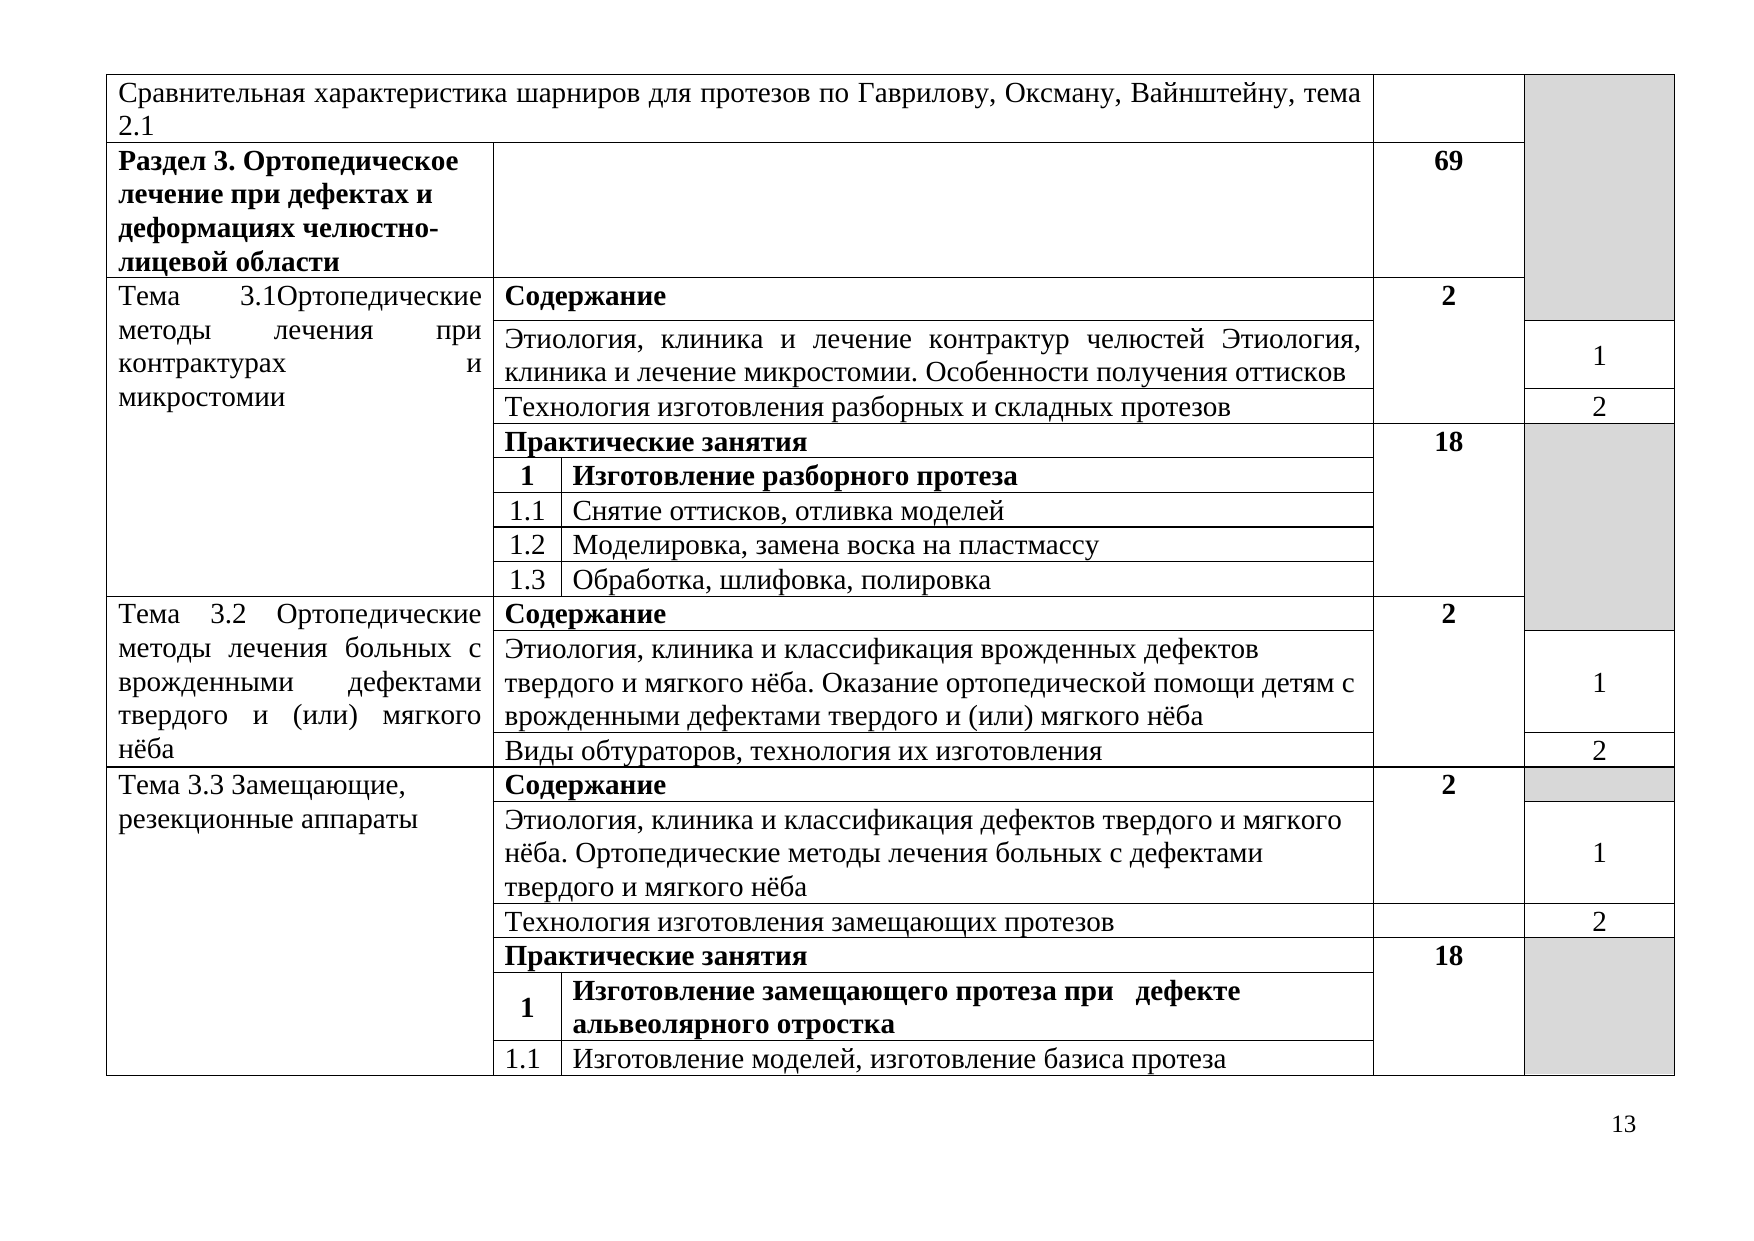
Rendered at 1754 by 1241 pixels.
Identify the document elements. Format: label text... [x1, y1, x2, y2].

table_cell Моделировка, замена воска на пластмассу [562, 528, 1373, 561]
table_cell 1.1 [494, 493, 561, 526]
table_cell [1525, 768, 1674, 801]
table_cell [1374, 904, 1524, 937]
table_cell Виды обтураторов, технология их изготовления [494, 733, 1373, 766]
table_cell 18 [1374, 424, 1524, 596]
table_cell [1525, 938, 1674, 1074]
table_cell Изготовление моделей, изготовление базиса протеза [562, 1041, 1373, 1074]
table_cell Изготовление разборного протеза [562, 458, 1373, 492]
table_cell 1 [1525, 802, 1674, 903]
table_cell Практические занятия [494, 938, 1373, 972]
table_cell 1.3 [494, 562, 561, 596]
table_cell 2 [1374, 278, 1524, 423]
table_cell Практические занятия [494, 424, 1373, 457]
table_cell Содержание [494, 768, 1373, 801]
table_cell 18 [1374, 938, 1524, 1074]
table_cell Изготовление замещающего протеза при дефекте альвеолярного отростка [562, 973, 1373, 1040]
table_cell 2 [1525, 733, 1674, 766]
table_cell Технология изготовления замещающих протезов [494, 904, 1373, 937]
table_cell Содержание [494, 278, 1373, 320]
table_cell Тема 3.1Ортопедические методы лечения при контрактурах и микростомии [107, 278, 493, 596]
table_cell 2 [1374, 768, 1524, 903]
table_cell 2 [1374, 597, 1524, 766]
table_cell Снятие оттисков, отливка моделей [562, 493, 1373, 526]
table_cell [107, 75, 1373, 142]
table_cell 2 [1525, 389, 1674, 423]
table_cell 1 [1525, 631, 1674, 732]
table_cell Обработка, шлифовка, полировка [562, 562, 1373, 596]
table_cell [1525, 424, 1674, 630]
table_cell Этиология, клиника и классификация врожденных дефектов твердого и мягкого нёба. Оказание ортопедической помощи детям с врожденными дефектами твердого и (или) мягкого нёба [494, 631, 1373, 732]
table_cell Тема 3.2 Ортопедические методы лечения больных с врожденными дефектами твердого и (или) мягкого нёба [107, 597, 493, 766]
table_cell [494, 143, 1373, 277]
table_cell Тема 3.3 Замещающие, резекционные аппараты [107, 768, 493, 1074]
table_cell 1.1 [494, 1041, 561, 1074]
table_cell Этиология, клиника и классификация дефектов твердого и мягкого нёба. Ортопедические методы лечения больных с дефектами твердого и мягкого нёба [494, 802, 1373, 903]
table_cell 1 [494, 458, 561, 492]
table_cell Этиология, клиника и лечение контрактур челюстей Этиология, клиника и лечение микростомии. Особенности получения оттисков [494, 321, 1373, 388]
table_cell Технология изготовления разборных и складных протезов [494, 389, 1373, 423]
table_cell 1 [494, 973, 561, 1040]
table_cell 2 [1525, 904, 1674, 937]
table_cell 1.2 [494, 528, 561, 561]
table_cell 69 [1374, 143, 1524, 277]
table_cell 1 [1525, 321, 1674, 388]
table_cell Содержание [494, 597, 1373, 630]
table_cell Раздел 3. Ортопедическое лечение при дефектах и деформациях челюстно-лицевой области [107, 143, 493, 277]
